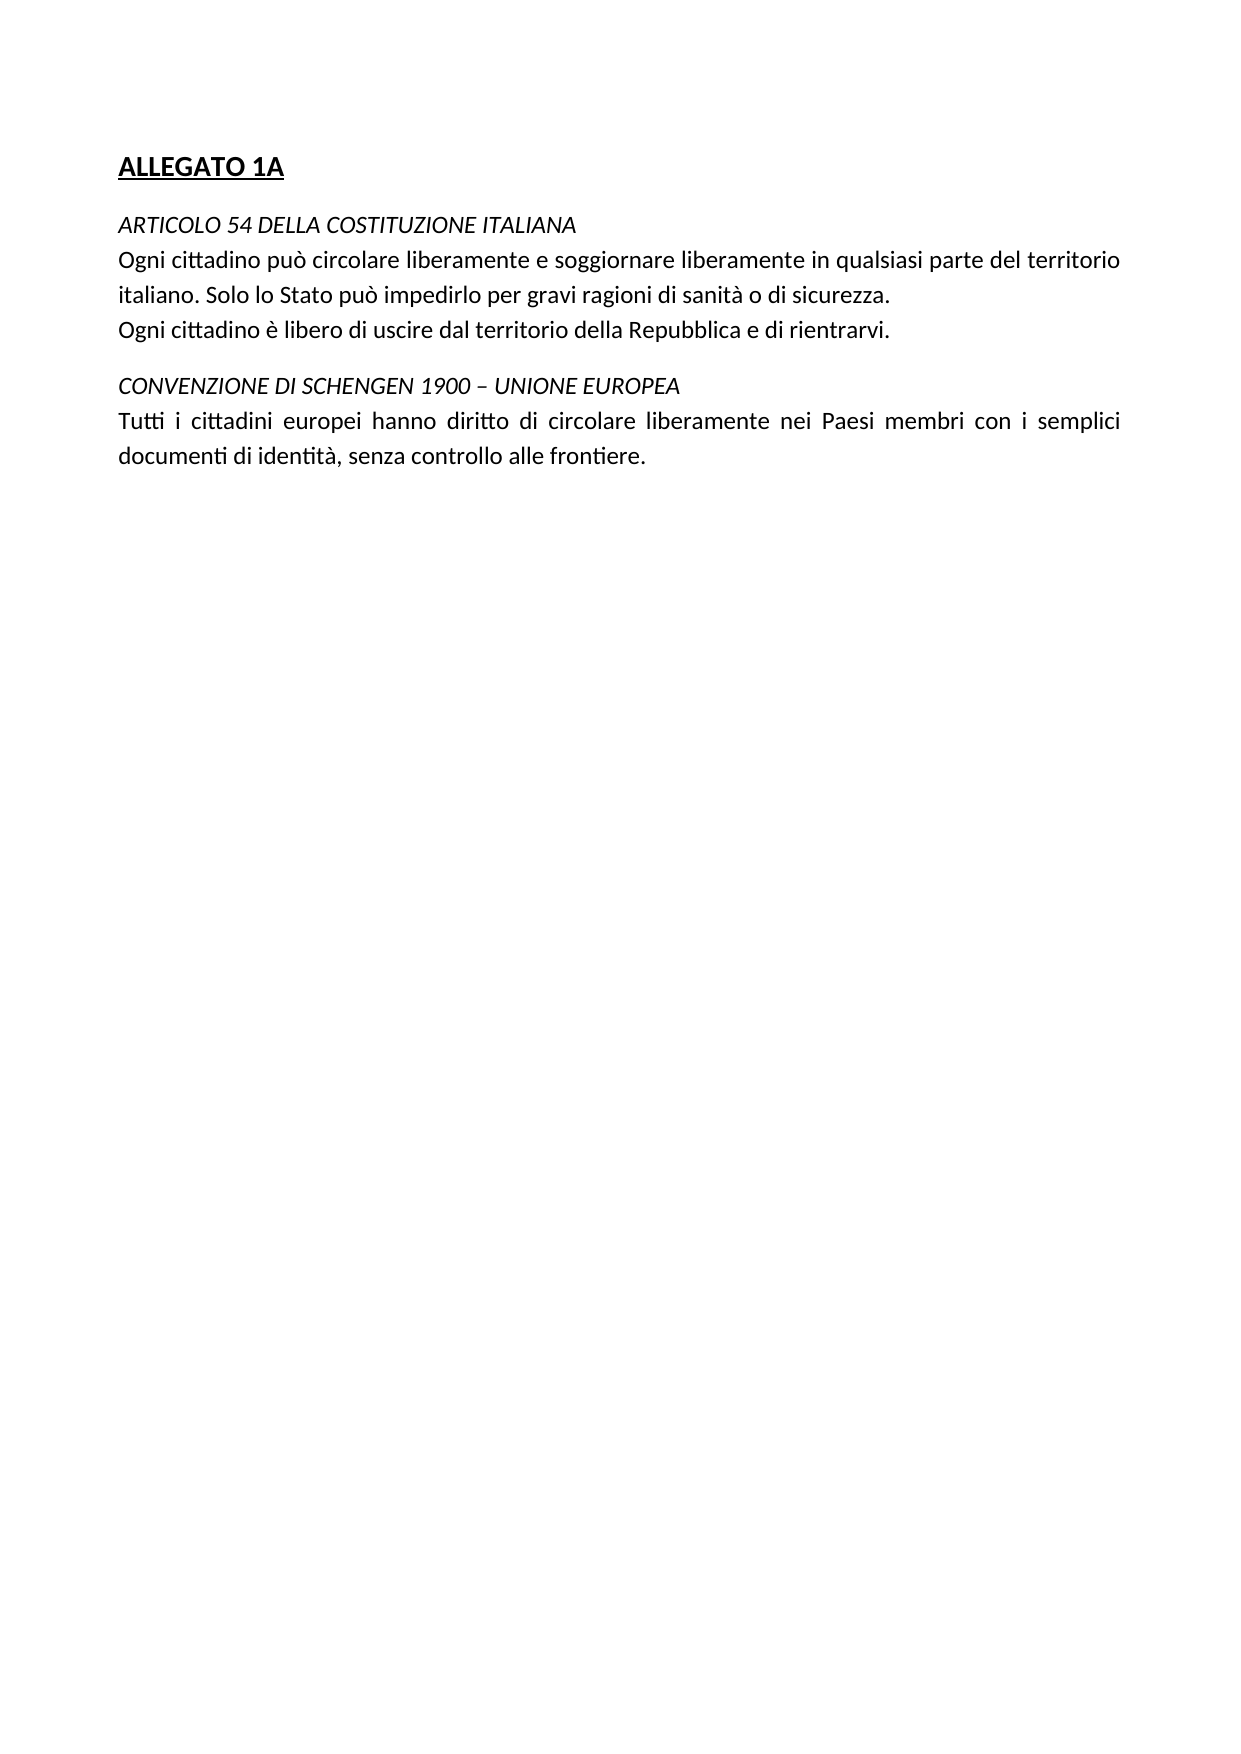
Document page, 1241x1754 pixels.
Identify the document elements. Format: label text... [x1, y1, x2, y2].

text Ogni cittadino è libero di uscire dal territorio della Repubblica e di rientrarvi. [118, 314, 1122, 345]
text CONVENZIONE DI SCHENGEN 1900 – UNIONE EUROPEA [118, 370, 1122, 401]
text Tutti i cittadini europei hanno diritto di circolare liberamente nei Paesi membri con i semplici documenti di identità, senza controllo alle frontiere. [118, 405, 1122, 471]
text ARTICOLO 54 DELLA COSTITUZIONE ITALIANA [118, 209, 1122, 240]
text ALLEGATO 1A [118, 148, 1122, 183]
text Ogni cittadino può circolare liberamente e soggiornare liberamente in qualsiasi parte del territorio italiano. Solo lo Stato può impedirlo per gravi ragioni di sanità o di sicurezza. [118, 244, 1122, 310]
